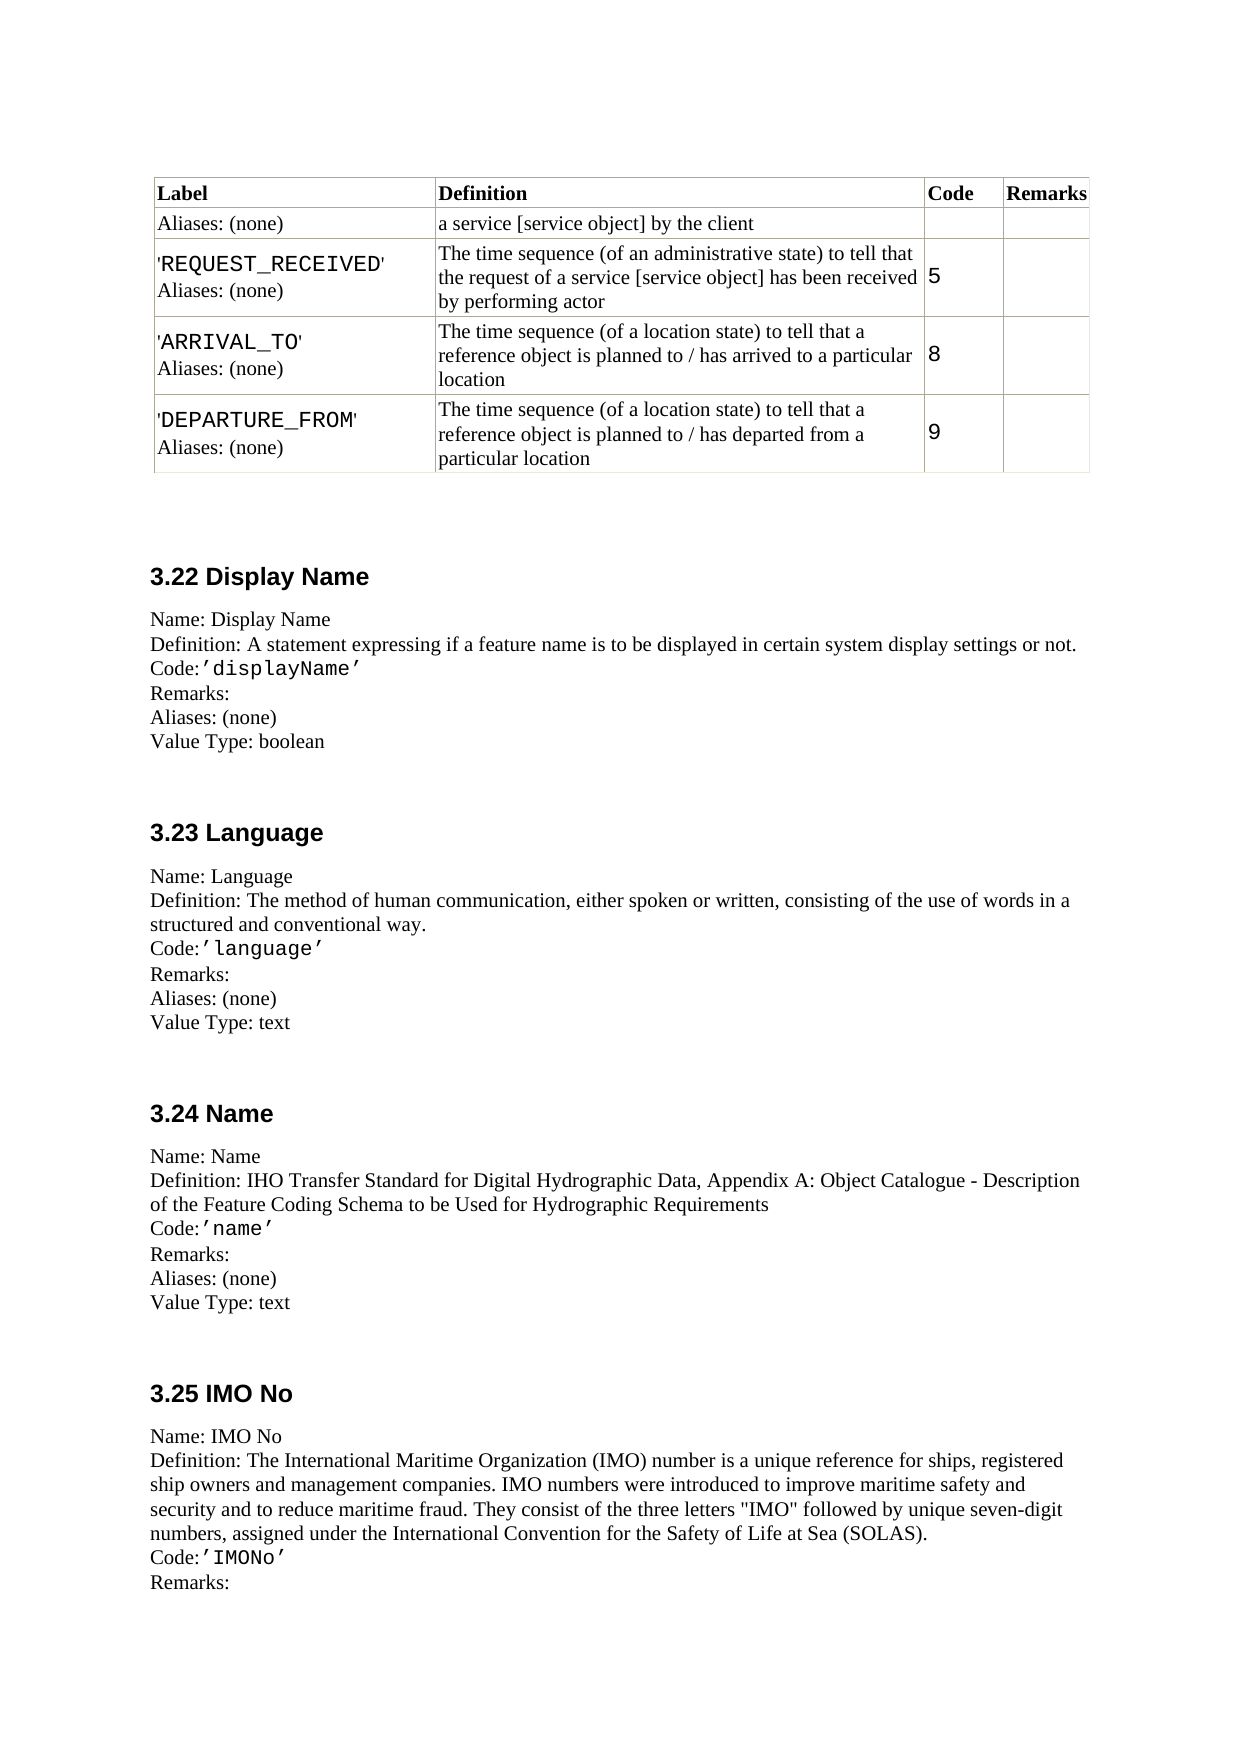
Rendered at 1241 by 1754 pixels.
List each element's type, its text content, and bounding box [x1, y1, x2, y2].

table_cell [436, 208, 924, 237]
table_header Definition [436, 178, 924, 207]
text Name: Language [150, 864, 1090, 888]
text Code:’language’ [150, 936, 1090, 962]
subtitle 3.22 Display Name [150, 562, 1090, 591]
table_cell 9 [925, 395, 1003, 472]
text Remarks: Aliases: (none) Value Type: boolean [150, 681, 1090, 753]
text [150, 1570, 1090, 1594]
text Definition: IHO Transfer Standard for Digital Hydrographic Data, Appendix A: Object Catalogue - Description of the Feature Coding Schema to be Used for Hydrographic Requirements [150, 1168, 1090, 1216]
table_cell [1004, 208, 1089, 237]
table_cell The time sequence (of a location state) to tell that a reference object is planned to / has arrived to a particular location [436, 317, 924, 394]
table_cell 'ARRIVAL_TO' Aliases: (none) [155, 317, 435, 394]
text Remarks: Aliases: (none) Value Type: text [150, 962, 1090, 1034]
table_header Code [925, 178, 1003, 207]
text Code:’displayName’ [150, 656, 1090, 681]
table_cell [1004, 395, 1089, 472]
text Name: Display Name [150, 607, 1090, 631]
table_cell 4 [925, 208, 1003, 237]
text Code:’name’ [150, 1216, 1090, 1242]
table_cell 'REQUEST_RECEIVED' Aliases: (none) [155, 239, 435, 316]
text Remarks: Aliases: (none) Value Type: text [150, 1242, 1090, 1314]
subtitle 3.24 Name [150, 1098, 1090, 1127]
text Definition: A statement expressing if a feature name is to be displayed in certain system display settings or not. [150, 631, 1090, 656]
subtitle 3.25 IMO No [150, 1379, 1090, 1408]
text Definition: The method of human communication, either spoken or written, consisting of the use of words in a structured and conventional way. [150, 888, 1090, 936]
table_header Label [155, 178, 435, 207]
subtitle 3.23 Language [150, 818, 1090, 847]
table_cell 'REQUESTED' Aliases: (none) [155, 208, 435, 237]
table_header Remarks [1004, 178, 1089, 207]
table_cell 5 [925, 239, 1003, 316]
table_cell [1004, 239, 1089, 316]
text Name: Name [150, 1144, 1090, 1168]
table_cell [1004, 317, 1089, 394]
table_cell 'DEPARTURE_FROM' Aliases: (none) [155, 395, 435, 472]
table_cell The time sequence (of a location state) to tell that a reference object is planned to / has departed from a particular location [436, 395, 924, 472]
text Name: IMO No [150, 1424, 1090, 1448]
table_cell The time sequence (of an administrative state) to tell that the request of a service [service object] has been received by performing actor [436, 239, 924, 316]
table_cell 8 [925, 317, 1003, 394]
text Code:’IMONo’ [150, 1544, 1090, 1570]
text Definition: The International Maritime Organization (IMO) number is a unique reference for ships, registered ship owners and management companies. IMO numbers were introduced to improve maritime safety and security and to reduce maritime fraud. They consist of the three letters "IMO" followed by unique seven-digit numbers, assigned under the International Convention for the Safety of Life at Sea (SOLAS). [150, 1448, 1090, 1544]
